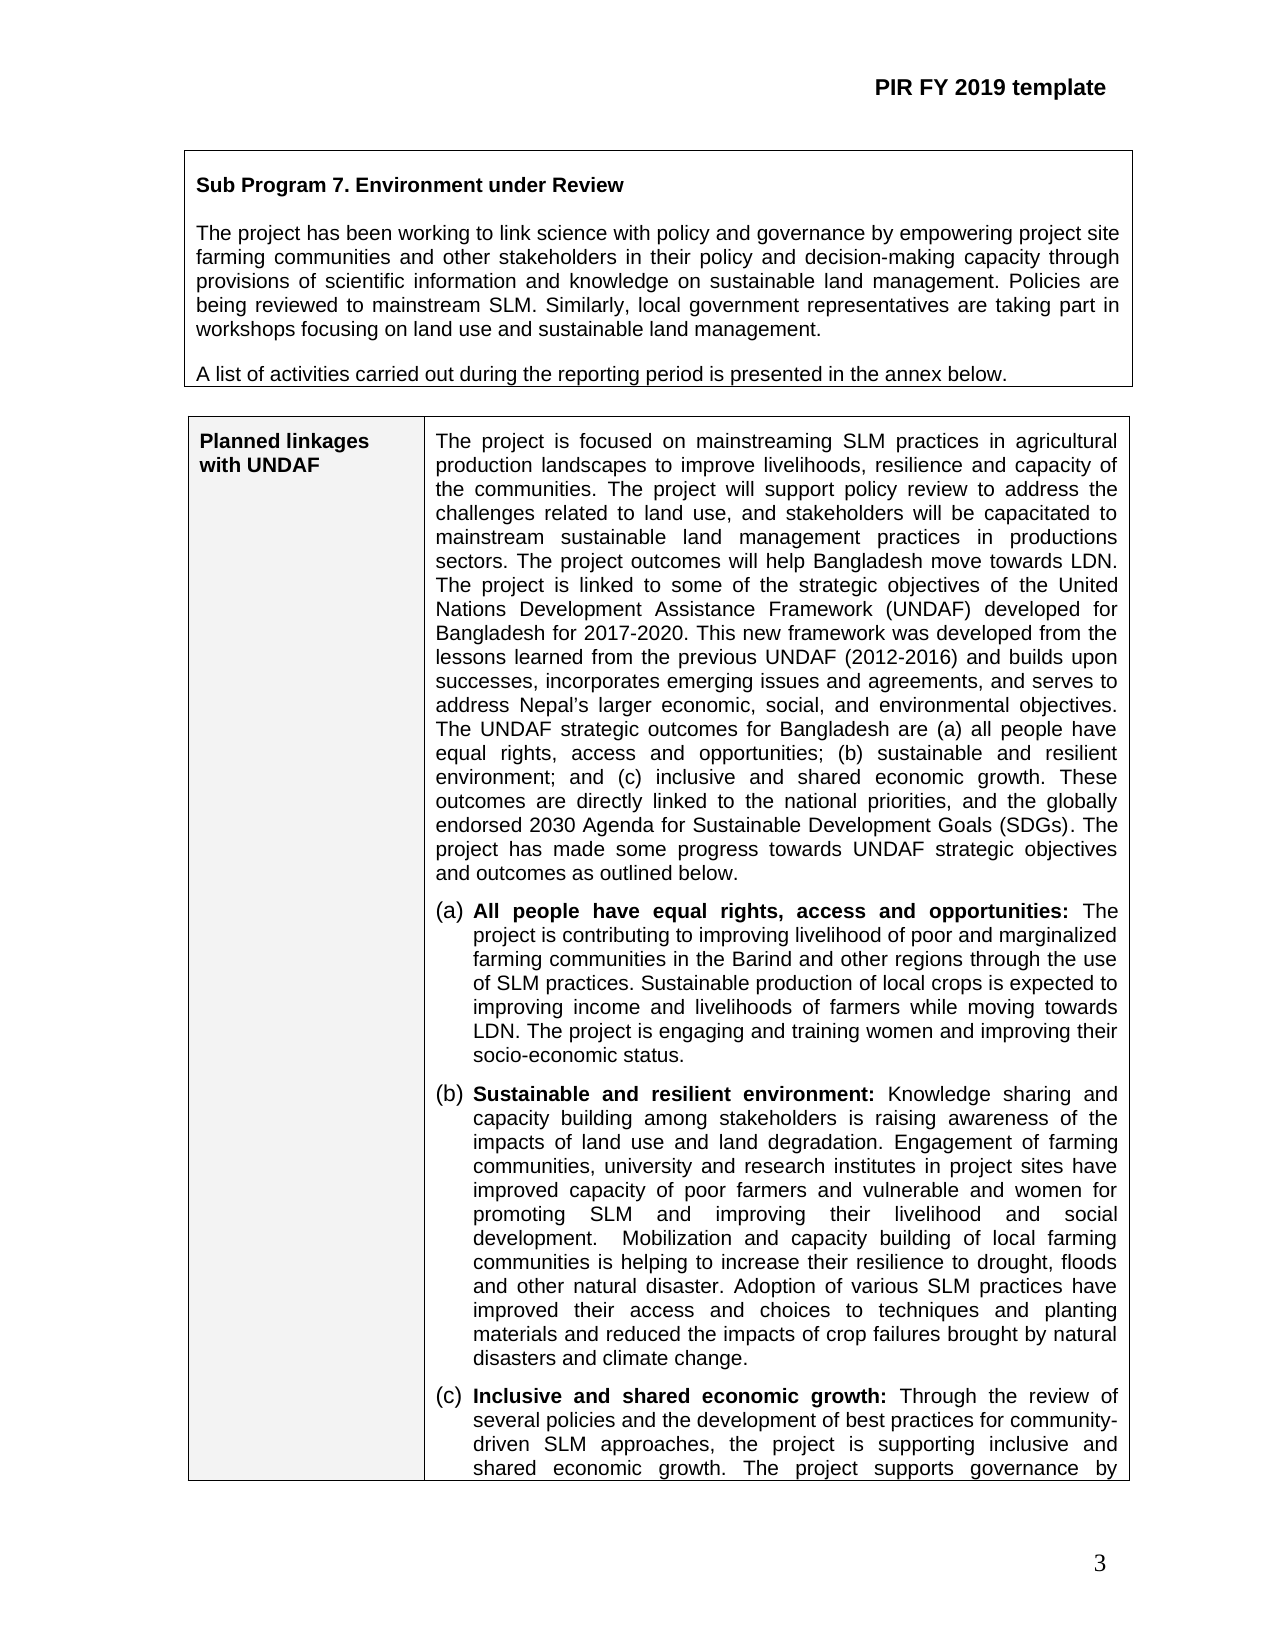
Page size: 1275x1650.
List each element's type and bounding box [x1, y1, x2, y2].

table_header [189, 417, 424, 1480]
table_cell [185, 151, 1132, 386]
table_header [425, 417, 1129, 1480]
